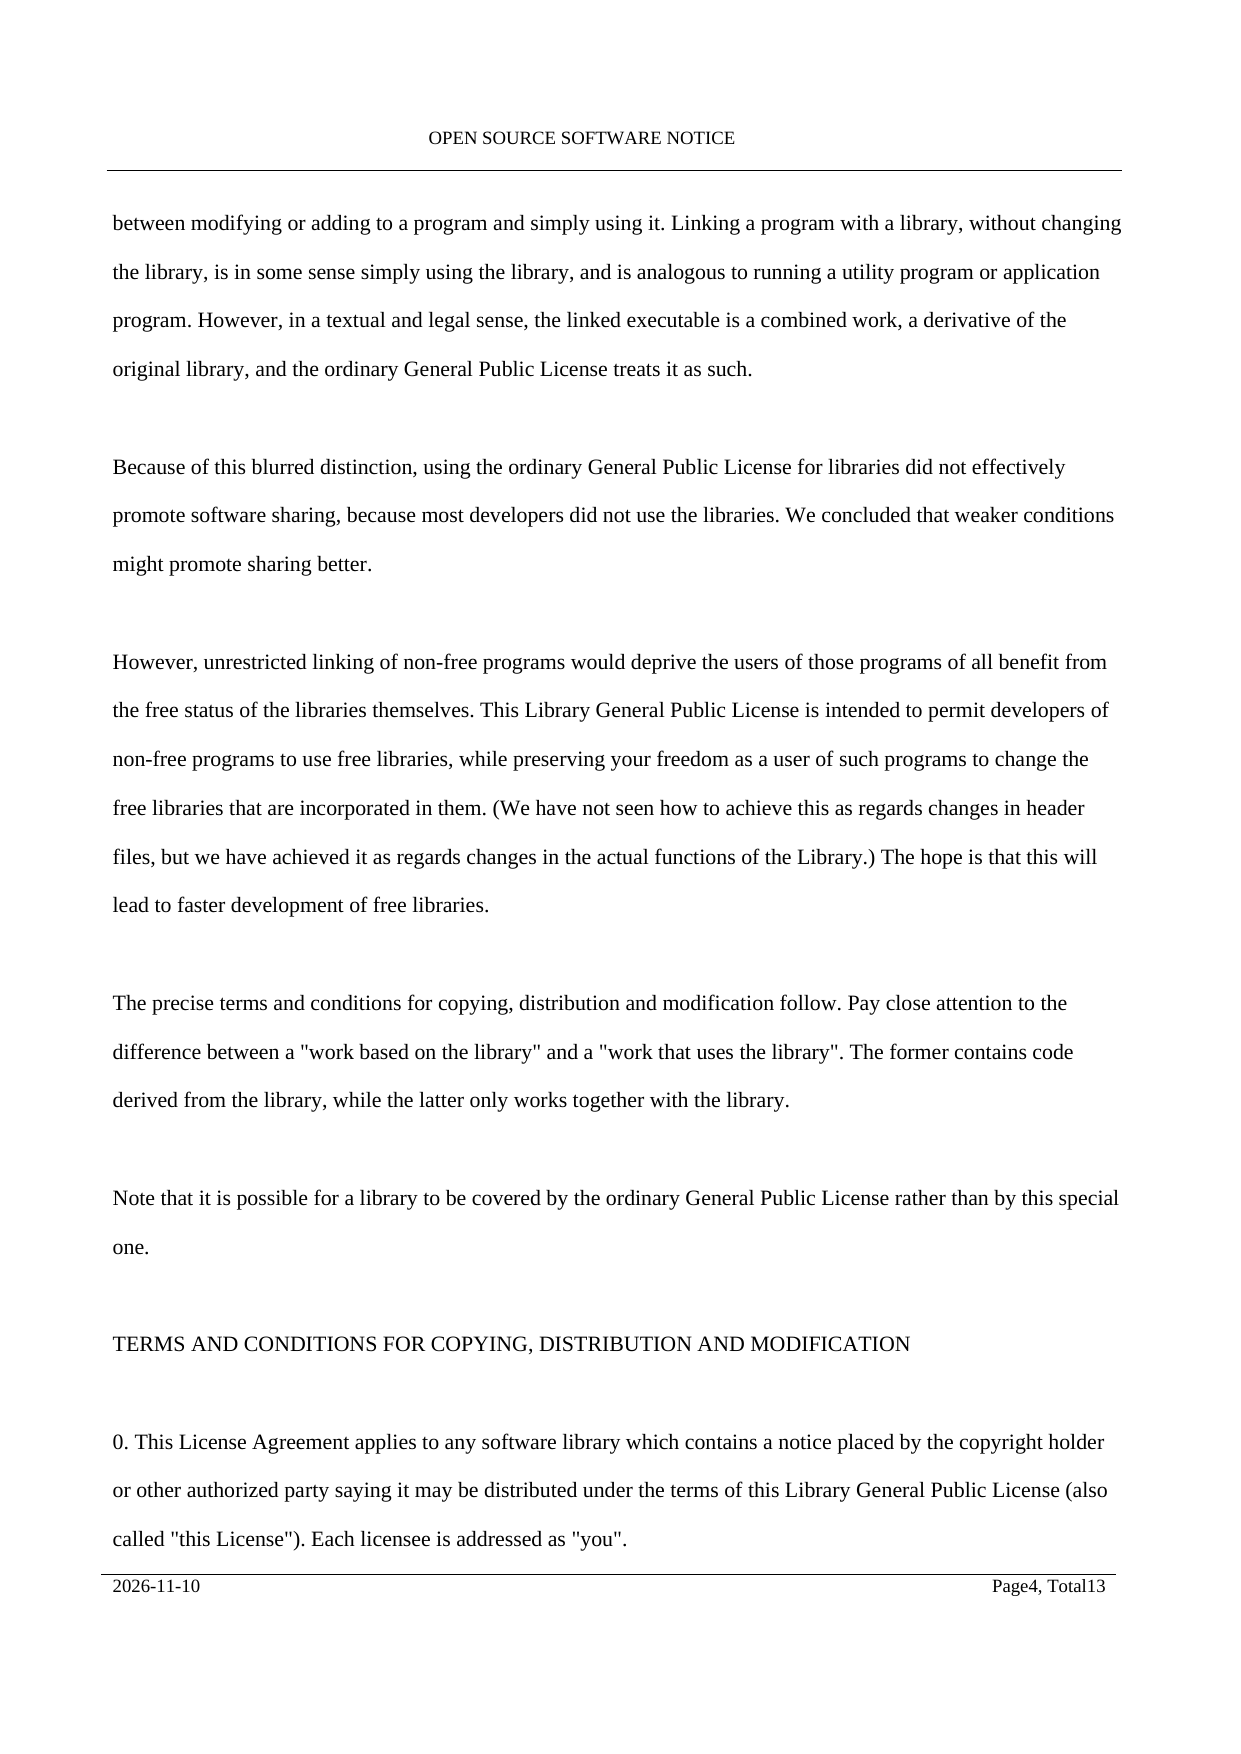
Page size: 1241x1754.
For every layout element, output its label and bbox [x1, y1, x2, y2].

text [112, 206, 1128, 1555]
